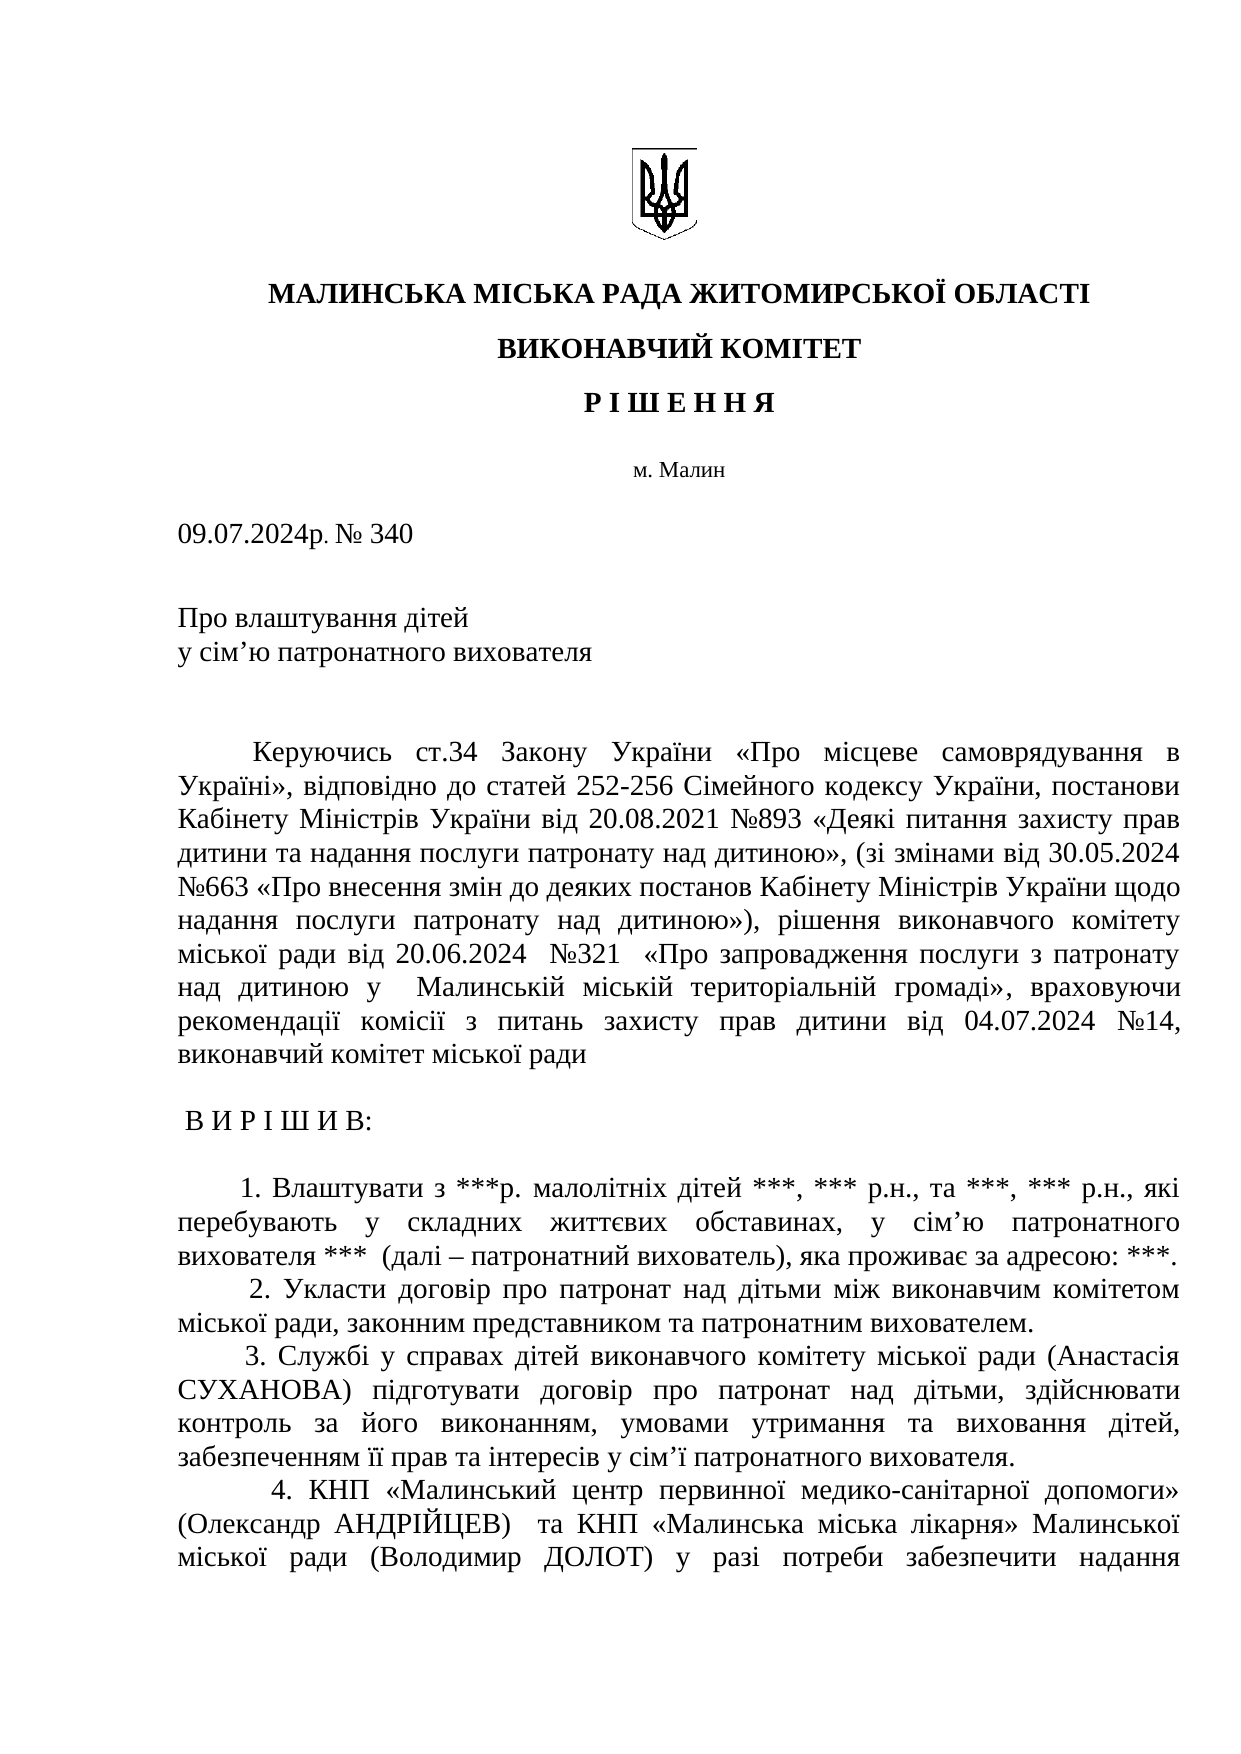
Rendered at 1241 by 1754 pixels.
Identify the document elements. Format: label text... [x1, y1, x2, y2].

text 09.07.2024р. № 340 [177, 517, 1181, 550]
text ВИКОНАВЧИЙ КОМІТЕТ [177, 331, 1181, 364]
text Про влаштування дітей [177, 600, 650, 634]
text В И Р І Ш И В: [177, 1103, 1181, 1137]
text Р І Ш Е Н Н Я [177, 385, 1181, 419]
picture [630, 148, 698, 241]
text МАЛИНСЬКА МІСЬКА РАДА ЖИТОМИРСЬКОЇ ОБЛАСТІ [177, 276, 1181, 310]
text 2. Укласти договір про патронат над дітьми між виконавчим комітетом міської ради, законним представником та патронатним вихователем. [177, 1271, 1181, 1338]
text 3. Службі у справах дітей виконавчого комітету міської ради (Анастасія СУХАНОВА) підготувати договір про патронат над дітьми, здійснювати контроль за його виконанням, умовами утримання та виховання дітей, забезпеченням її прав та інтересів у сім’ї патронатного вихователя. [177, 1338, 1181, 1472]
text Керуючись ст.34 Закону України «Про місцеве самоврядування в Україні», відповідно до статей 252-256 Сімейного кодексу України, постанови Кабінету Міністрів України від 20.08.2021 №893 «Деякі питання захисту прав дитини та надання послуги патронату над дитиною», (зі змінами від 30.05.2024 №663 «Про внесення змін до деяких постанов Кабінету Міністрів України щодо надання послуги патронату над дитиною»), рішення виконавчого комітету міської ради від 20.06.2024 №321 «Про запровадження послуги з патронату над дитиною у Малинській міській територіальній громаді», враховуючи рекомендації комісії з питань захисту прав дитини від 04.07.2024 №14, виконавчий комітет міської ради [177, 734, 1181, 1070]
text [177, 1472, 1181, 1573]
text 1. Влаштувати з ***р. малолітніх дітей ***, *** р.н., та ***, *** р.н., які перебувають у складних життєвих обставинах, у сім’ю патронатного вихователя *** (далі – патронатний вихователь), яка проживає за адресою: ***. [177, 1171, 1181, 1271]
text м. Малин [177, 456, 1181, 483]
text у сім’ю патронатного вихователя [177, 634, 650, 667]
